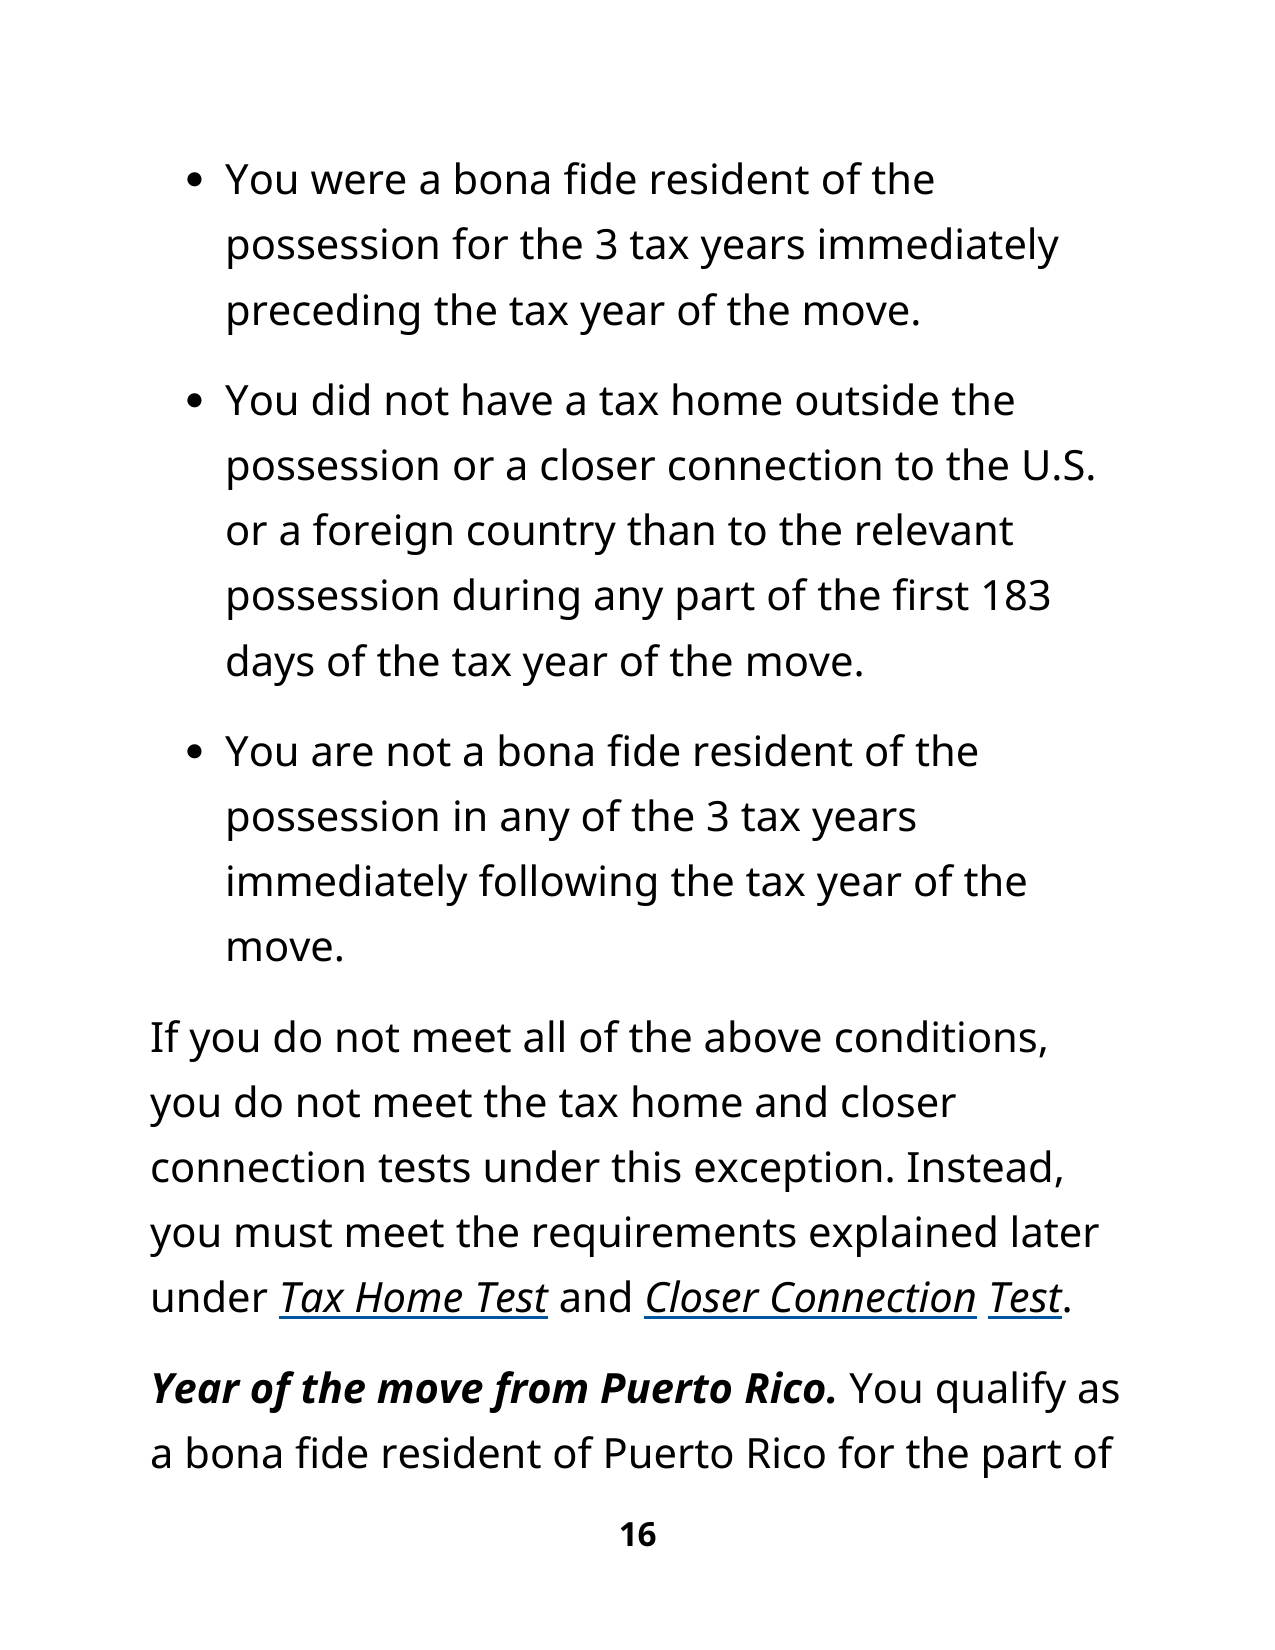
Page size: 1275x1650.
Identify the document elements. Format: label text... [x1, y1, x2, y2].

text If you do not meet all of the above conditions, you do not meet the tax home and closer connection tests under this exception. Instead, you must meet the requirements explained later under Tax Home Test and Closer Connection Test. [150, 1007, 1125, 1325]
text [150, 1358, 1125, 1481]
text You are not a bona fide resident of the possession in any of the 3 tax years immediately following the tax year of the move. [187, 722, 1125, 974]
text You were a bona fide resident of the possession for the 3 tax years immediately preceding the tax year of the move. [187, 150, 1125, 337]
text You did not have a tax home outside the possession or a closer connection to the U.S. or a foreign country than to the relevant possession during any part of the first 183 days of the tax year of the move. [187, 371, 1125, 688]
